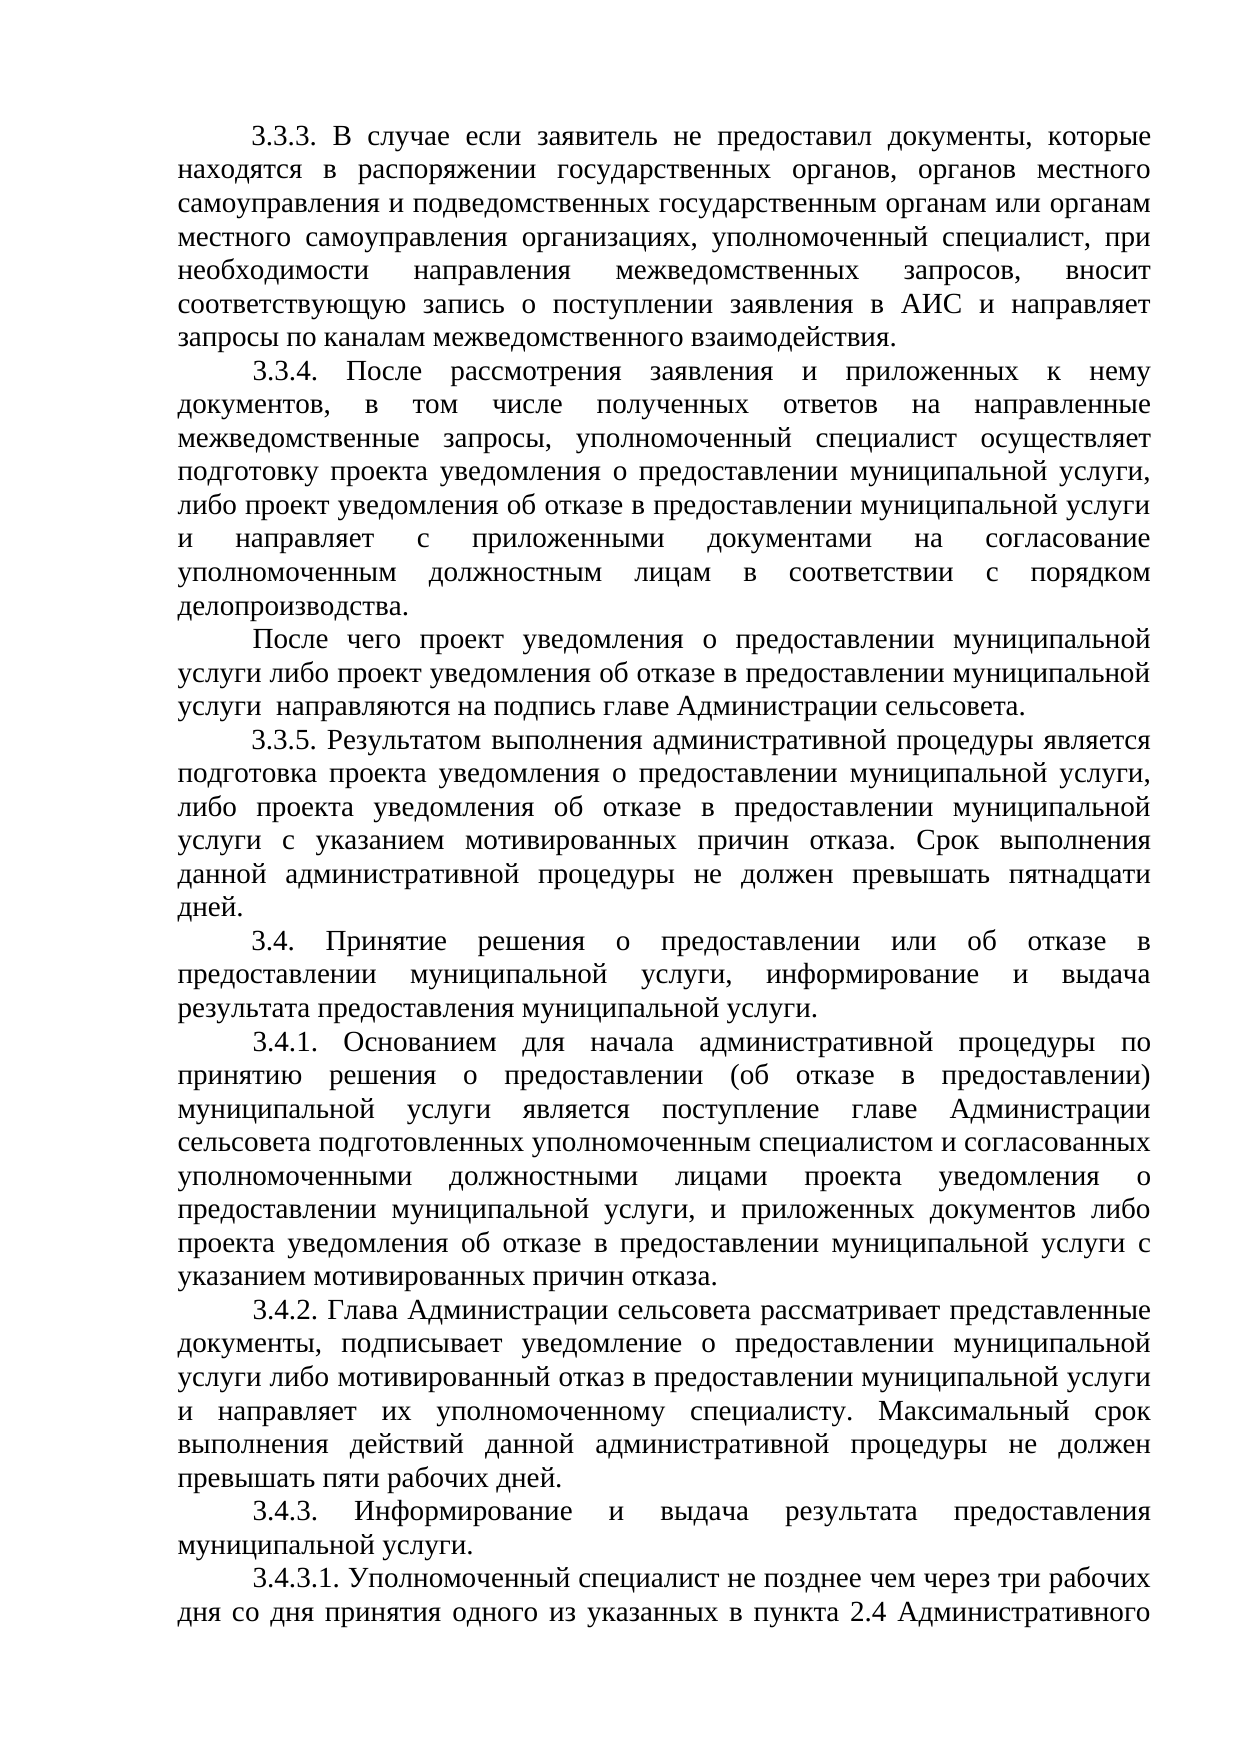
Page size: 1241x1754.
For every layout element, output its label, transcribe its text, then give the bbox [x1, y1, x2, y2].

text 3.4. Принятие решения о предоставлении или об отказе в предоставлении муниципальной услуги, информирование и выдача результата предоставления муниципальной услуги. [177, 923, 1152, 1024]
text 3.4.1. Основанием для начала административной процедуры по принятию решения о предоставлении (об отказе в предоставлении) муниципальной услуги является поступление главе Администрации сельсовета подготовленных уполномоченным специалистом и согласованных уполномоченными должностными лицами проекта уведомления о предоставлении муниципальной услуги, и приложенных документов либо проекта уведомления об отказе в предоставлении муниципальной услуги с указанием мотивированных причин отказа. [177, 1024, 1152, 1292]
text 3.4.3. Информирование и выдача результата предоставления муниципальной услуги. [177, 1493, 1152, 1560]
text 3.4.2. Глава Администрации сельсовета рассматривает представленные документы, подписывает уведомление о предоставлении муниципальной услуги либо мотивированный отказ в предоставлении муниципальной услуги и направляет их уполномоченному специалисту. Максимальный срок выполнения действий данной административной процедуры не должен превышать пяти рабочих дней. [177, 1292, 1152, 1493]
text 3.3.4. После рассмотрения заявления и приложенных к нему документов, в том числе полученных ответов на направленные межведомственные запросы, уполномоченный специалист осуществляет подготовку проекта уведомления о предоставлении муниципальной услуги, либо проект уведомления об отказе в предоставлении муниципальной услуги и направляет с приложенными документами на согласование уполномоченным должностным лицам в соответствии с порядком делопроизводства. [177, 353, 1152, 621]
text 3.3.3. В случае если заявитель не предоставил документы, которые находятся в распоряжении государственных органов, органов местного самоуправления и подведомственных государственным органам или органам местного самоуправления организациях, уполномоченный специалист, при необходимости направления межведомственных запросов, вносит соответствующую запись о поступлении заявления в АИС и направляет запросы по каналам межведомственного взаимодействия. [177, 118, 1152, 353]
text 3.3.5. Результатом выполнения административной процедуры является подготовка проекта уведомления о предоставлении муниципальной услуги, либо проекта уведомления об отказе в предоставлении муниципальной услуги с указанием мотивированных причин отказа. Срок выполнения данной административной процедуры не должен превышать пятнадцати дней. [177, 722, 1152, 923]
text После чего проект уведомления о предоставлении муниципальной услуги либо проект уведомления об отказе в предоставлении муниципальной услуги направляются на подпись главе Администрации сельсовета. [177, 621, 1152, 722]
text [177, 1560, 1152, 1627]
